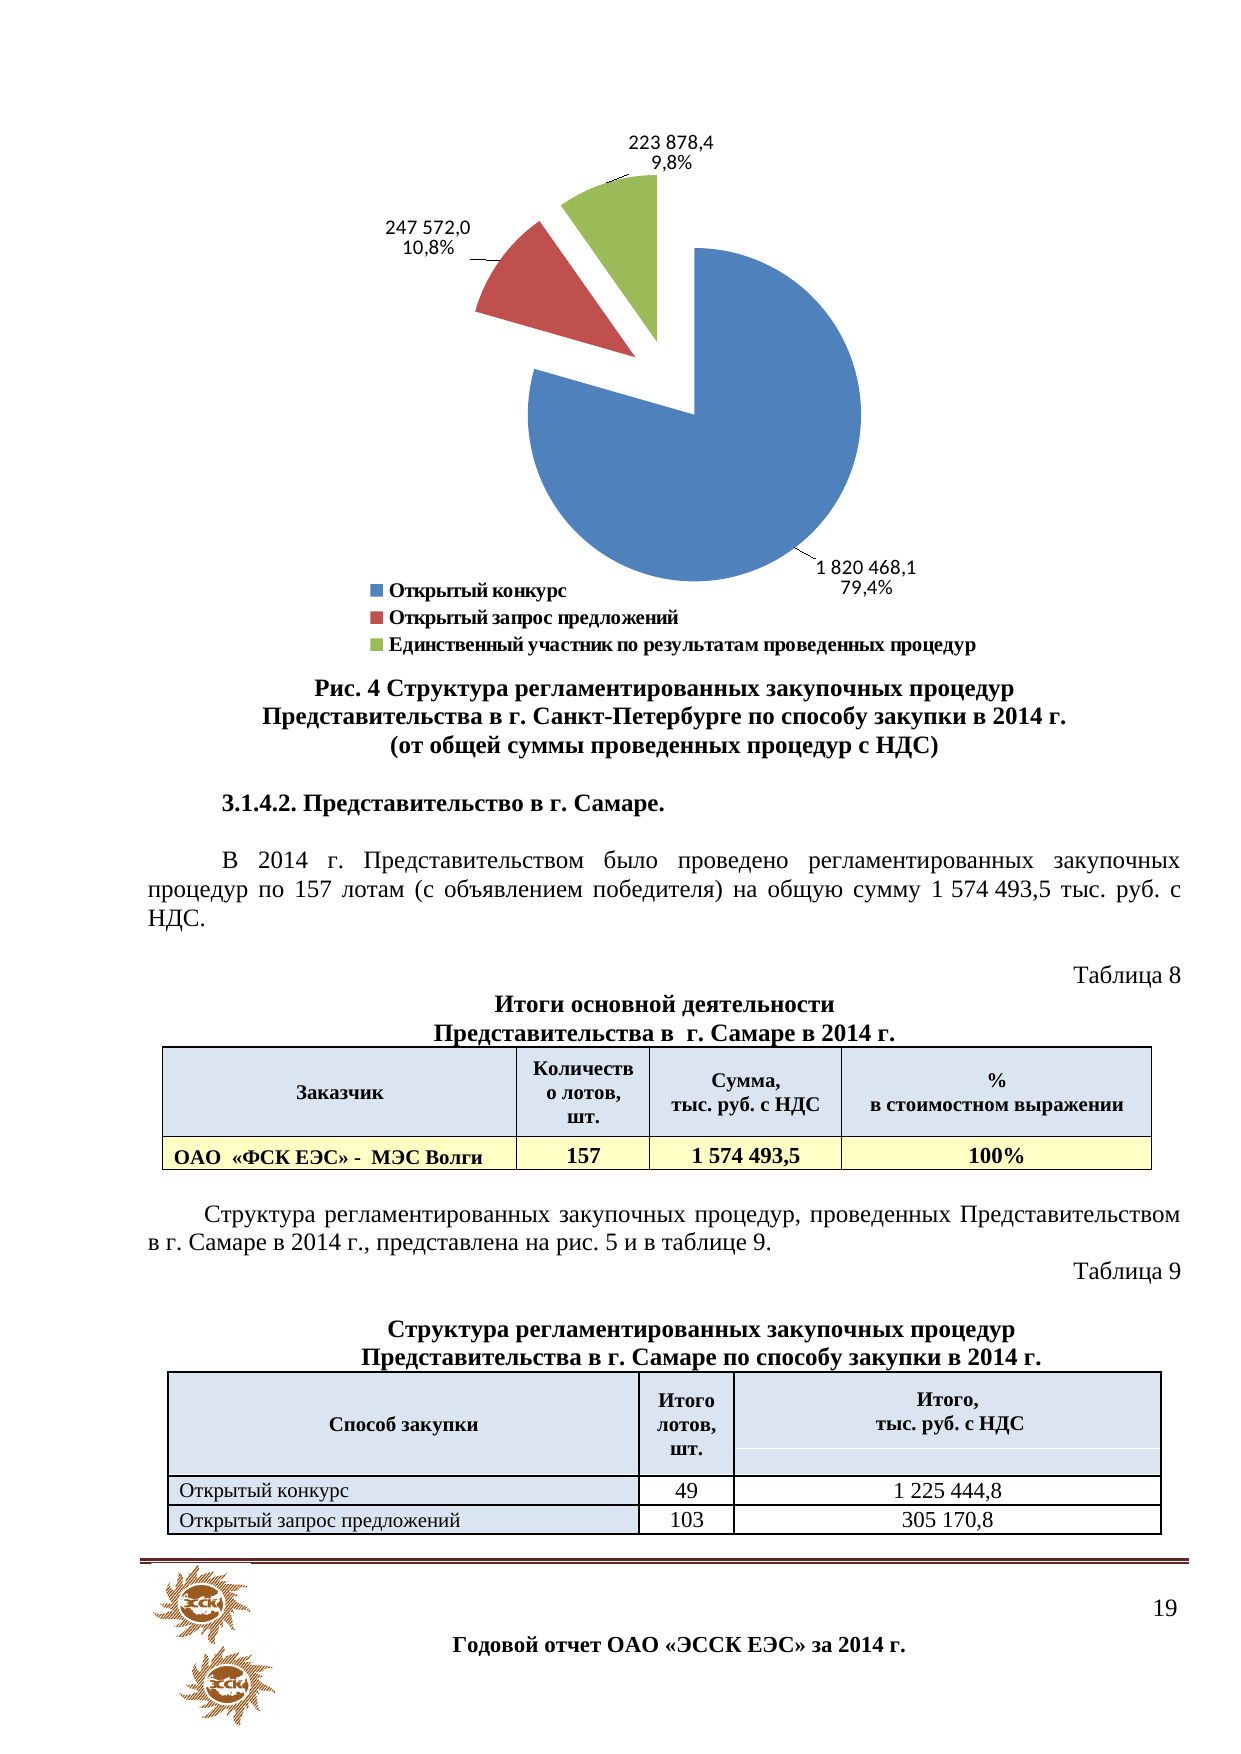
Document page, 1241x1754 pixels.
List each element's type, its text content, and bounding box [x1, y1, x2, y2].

table_cell Открытый конкурс [169, 1477, 638, 1504]
table_cell 157 [517, 1137, 649, 1169]
text Таблица 8 [148, 960, 1181, 989]
table_cell 103 [640, 1506, 733, 1533]
table_cell 100% [842, 1137, 1151, 1169]
table_cell Открытый запрос предложений [169, 1506, 638, 1533]
text Итоги основной деятельности [148, 989, 1181, 1018]
table_header % в стоимостном выражении [842, 1048, 1151, 1136]
table_header Итого лотов, шт. [640, 1373, 733, 1474]
text Таблица 9 [148, 1256, 1181, 1285]
table_header Итого, тыс. руб. с НДС [735, 1373, 1160, 1448]
table_cell 1 225 444,8 [735, 1477, 1160, 1504]
picture [151, 1563, 277, 1726]
text Представительства в г. Санкт-Петербурге по способу закупки в 2014 г. [148, 701, 1181, 730]
text Представительства в г. Самаре в 2014 г. [148, 1018, 1181, 1046]
table_cell 1 574 493,5 [650, 1137, 841, 1169]
table_header Заказчик [163, 1048, 516, 1136]
table_header Способ закупки [169, 1373, 638, 1474]
text Структура регламентированных закупочных процедур [148, 1314, 1181, 1342]
text Рис. 4 Структура регламентированных закупочных процедур [148, 673, 1181, 701]
text Представительства в г. Самаре по способу закупки в 2014 г. [148, 1342, 1181, 1371]
table_header Количество лотов, шт. [517, 1048, 649, 1136]
text 3.1.4.2. Представительство в г. Самаре. [148, 788, 1181, 816]
text Структура регламентированных закупочных процедур, проведенных Представительством в г. Самаре в 2014 г., представлена на рис. 5 и в таблице 9. [148, 1199, 1181, 1256]
table_cell [735, 1449, 1160, 1474]
table_cell ОАО «ФСК ЕЭС» - МЭС Волги [163, 1137, 516, 1169]
text (от общей суммы проведенных процедур с НДС) [148, 730, 1181, 759]
table_header Сумма, тыс. руб. с НДС [650, 1048, 841, 1136]
text В 2014 г. Представительством было проведено регламентированных закупочных процедур по 157 лотам (с объявлением победителя) на общую сумму 1 574 493,5 тыс. руб. с НДС. [148, 845, 1181, 931]
table_cell 49 [640, 1477, 733, 1504]
table_cell 305 170,8 [735, 1506, 1160, 1533]
